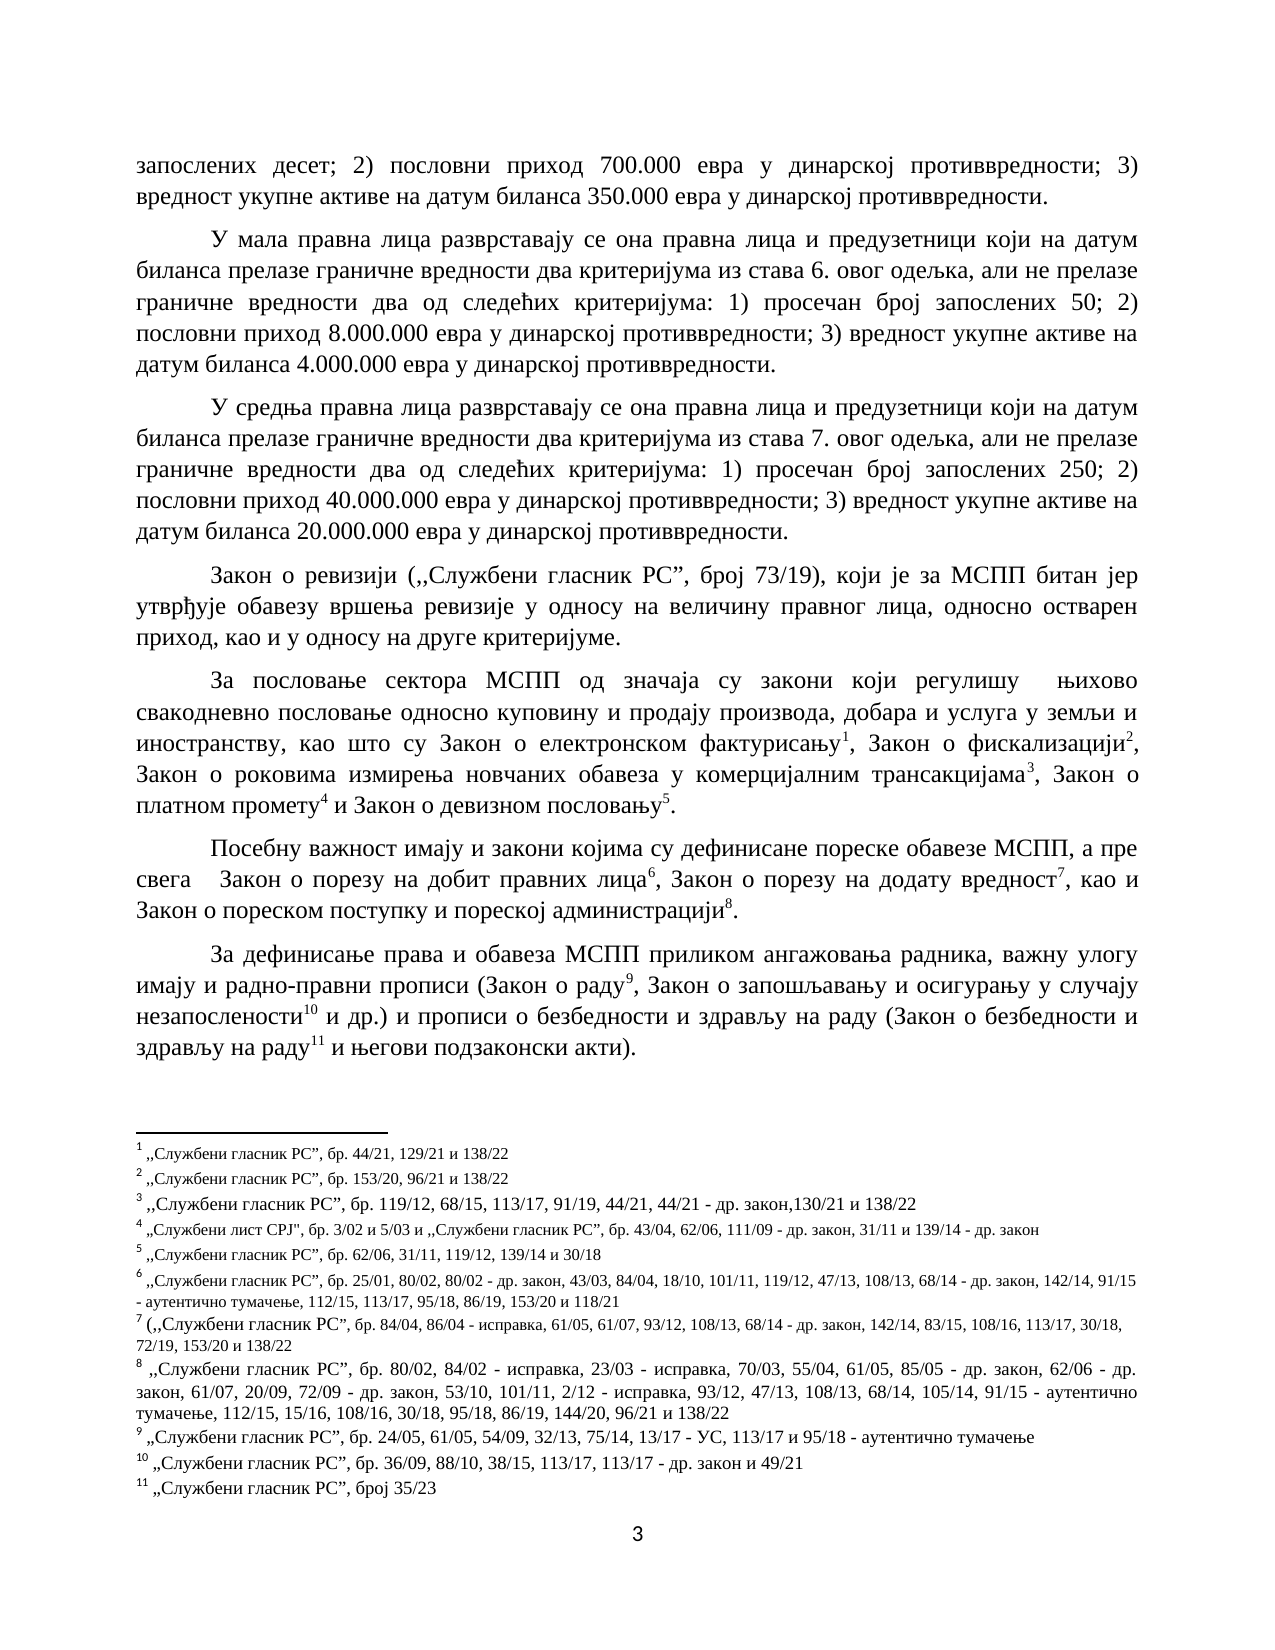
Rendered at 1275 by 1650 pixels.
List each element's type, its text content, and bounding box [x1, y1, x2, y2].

text Закон о ревизији (,,Службени гласник РС”, број 73/19), који је за МСПП битан јер утврђује обавезу вршења ревизије у односу на величину правног лица, односно остварен приход, као и у односу на друге критеријуме. [136, 560, 1139, 651]
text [136, 150, 1139, 210]
text У мала правна лица разврставају се она правна лица и предузетници који на датум биланса прелазе граничне вредности два критеријума из става 6. овог одељка, али не прелазе граничне вредности два од следећих критеријума: 1) просечан број запослених 50; 2) пословни приход 8.000.000 евра у динарској противвредности; 3) вредност укупне активе на датум биланса 4.000.000 евра у динарској противвредности. [136, 224, 1139, 377]
text За дефинисање права и обавеза МСПП приликом ангажовања радника, важну улогу имају и радно-правни прописи (Закон о раду, Закон о запошљавању и осигурању у случају незапослености и др.) и прописи о безбедности и здрављу на раду (Закон о безбедности и здрављу на раду и његови подзаконски акти). [136, 939, 1139, 1061]
text У средња правна лица разврставају се она правна лица и предузетници који на датум биланса прелазе граничне вредности два критеријума из става 7. овог одељка, али не прелазе граничне вредности два од следећих критеријума: 1) просечан број запослених 250; 2) пословни приход 40.000.000 евра у динарској противвредности; 3) вредност укупне активе на датум биланса 20.000.000 евра у динарској противвредности. [136, 392, 1139, 545]
text Посебну важност имају и закони којима су дефинисане пореске обавезе МСПП, а пре свега Закон о порезу на добит правних лица, Закон о порезу на додату вредност, као и Закон о пореском поступку и пореској администрацији. [136, 833, 1139, 924]
text За пословање сектора МСПП од значаја су закони који регулишу њихово свакодневно пословање односно куповину и продају производа, добара и услуга у земљи и иностранству, као што су Закон о електронском фактурисању, Закон о фискализацији, Закон о роковима измирења новчаних обавеза у комерцијалним трансакцијама, Закон о платном промету и Закон о девизном пословању. [136, 666, 1139, 818]
